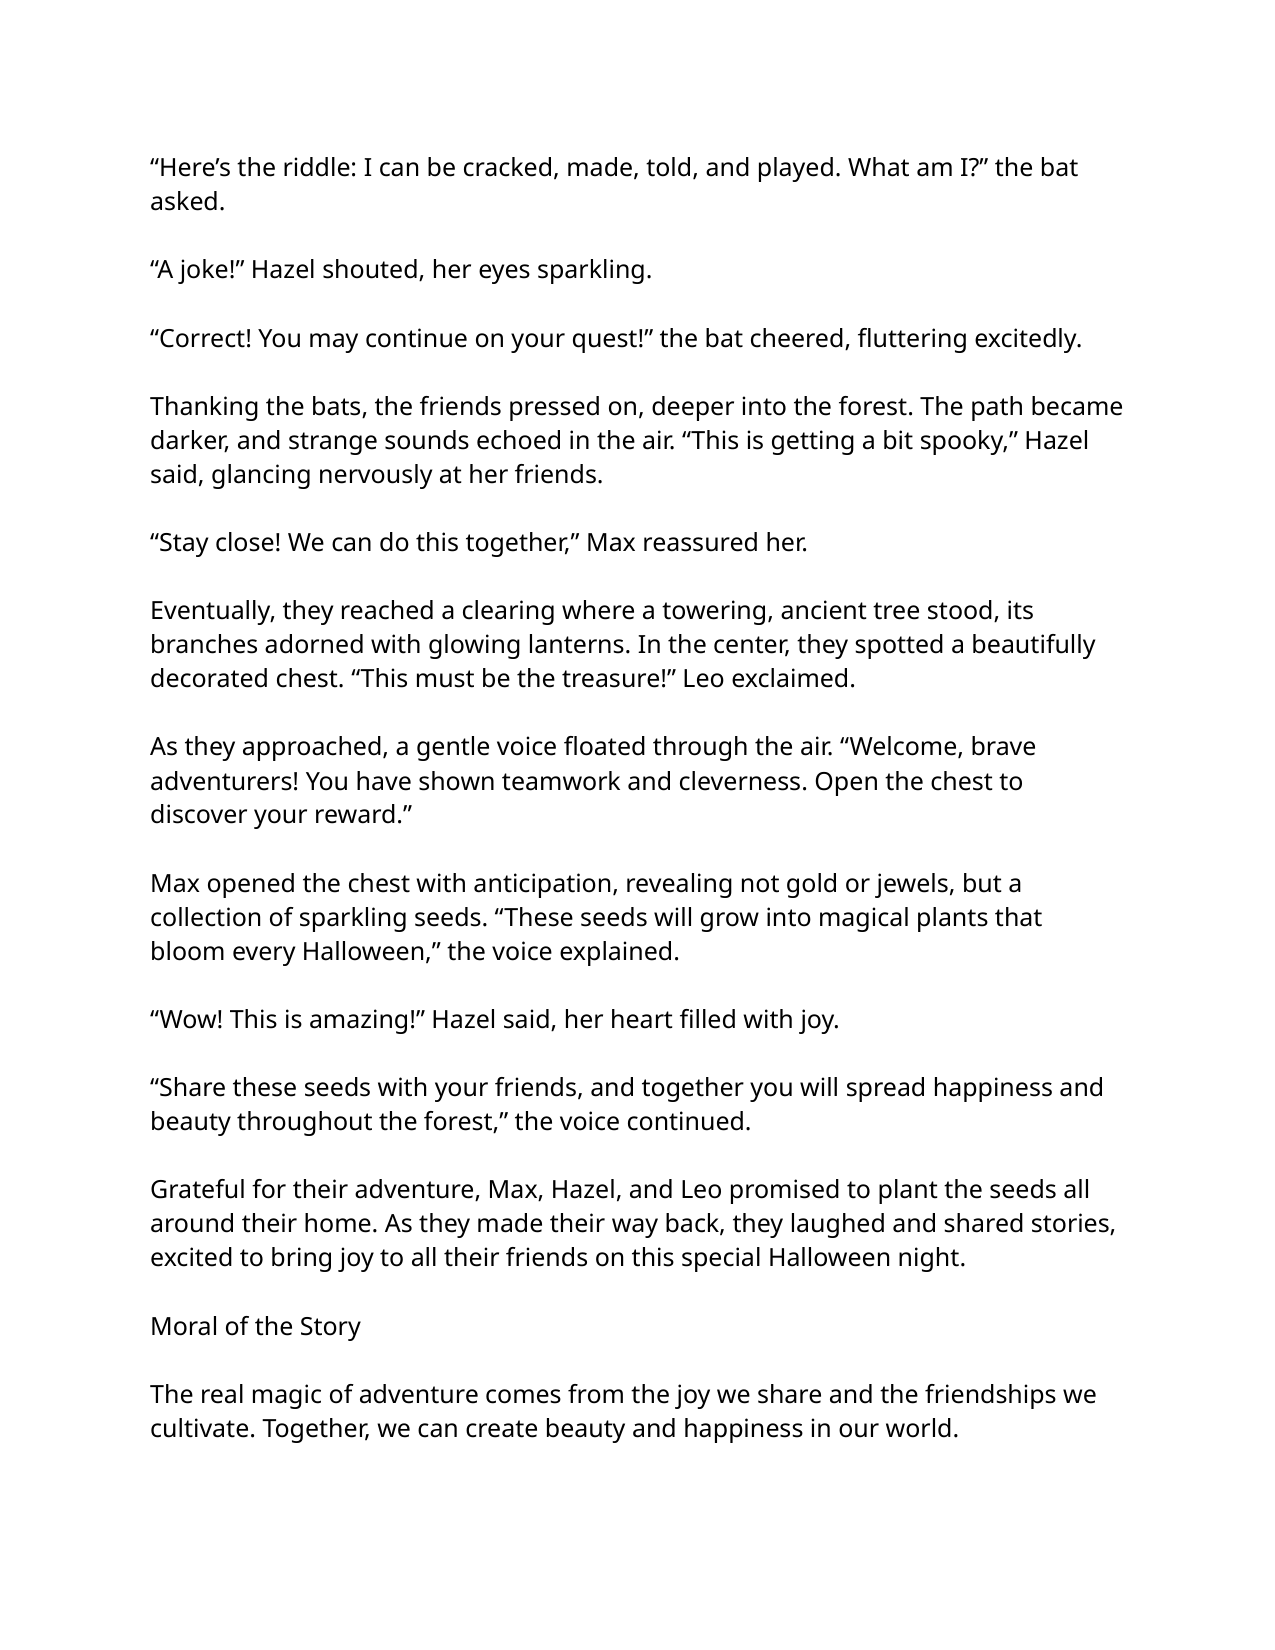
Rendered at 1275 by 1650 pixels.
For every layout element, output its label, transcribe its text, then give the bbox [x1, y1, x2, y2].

text “A joke!” Hazel shouted, her eyes sparkling. [150, 252, 1125, 286]
text “Share these seeds with your friends, and together you will spread happiness and beauty throughout the forest,” the voice continued. [150, 1070, 1125, 1138]
text Moral of the Story [150, 1308, 1125, 1342]
text “Stay close! We can do this together,” Max reassured her. [150, 525, 1125, 559]
text Eventually, they reached a clearing where a towering, ancient tree stood, its branches adorned with glowing lanterns. In the center, they spotted a beautifully decorated chest. “This must be the treasure!” Leo exclaimed. [150, 593, 1125, 695]
text As they approached, a gentle voice floated through the air. “Welcome, brave adventurers! You have shown teamwork and cleverness. Open the chest to discover your reward.” [150, 729, 1125, 831]
text “Here’s the riddle: I can be cracked, made, told, and played. What am I?” the bat asked. [150, 150, 1125, 218]
text “Wow! This is amazing!” Hazel said, her heart filled with joy. [150, 1002, 1125, 1036]
text Max opened the chest with anticipation, revealing not gold or jewels, but a collection of sparkling seeds. “These seeds will grow into magical plants that bloom every Halloween,” the voice explained. [150, 865, 1125, 967]
text The real magic of adventure comes from the joy we share and the friendships we cultivate. Together, we can create beauty and happiness in our world. [150, 1376, 1125, 1444]
text “Correct! You may continue on your quest!” the bat cheered, fluttering excitedly. [150, 320, 1125, 354]
text Thanking the bats, the friends pressed on, deeper into the forest. The path became darker, and strange sounds echoed in the air. “This is getting a bit spooky,” Hazel said, glancing nervously at her friends. [150, 388, 1125, 491]
text Grateful for their adventure, Max, Hazel, and Leo promised to plant the seeds all around their home. As they made their way back, they laughed and shared stories, excited to bring joy to all their friends on this special Halloween night. [150, 1172, 1125, 1274]
